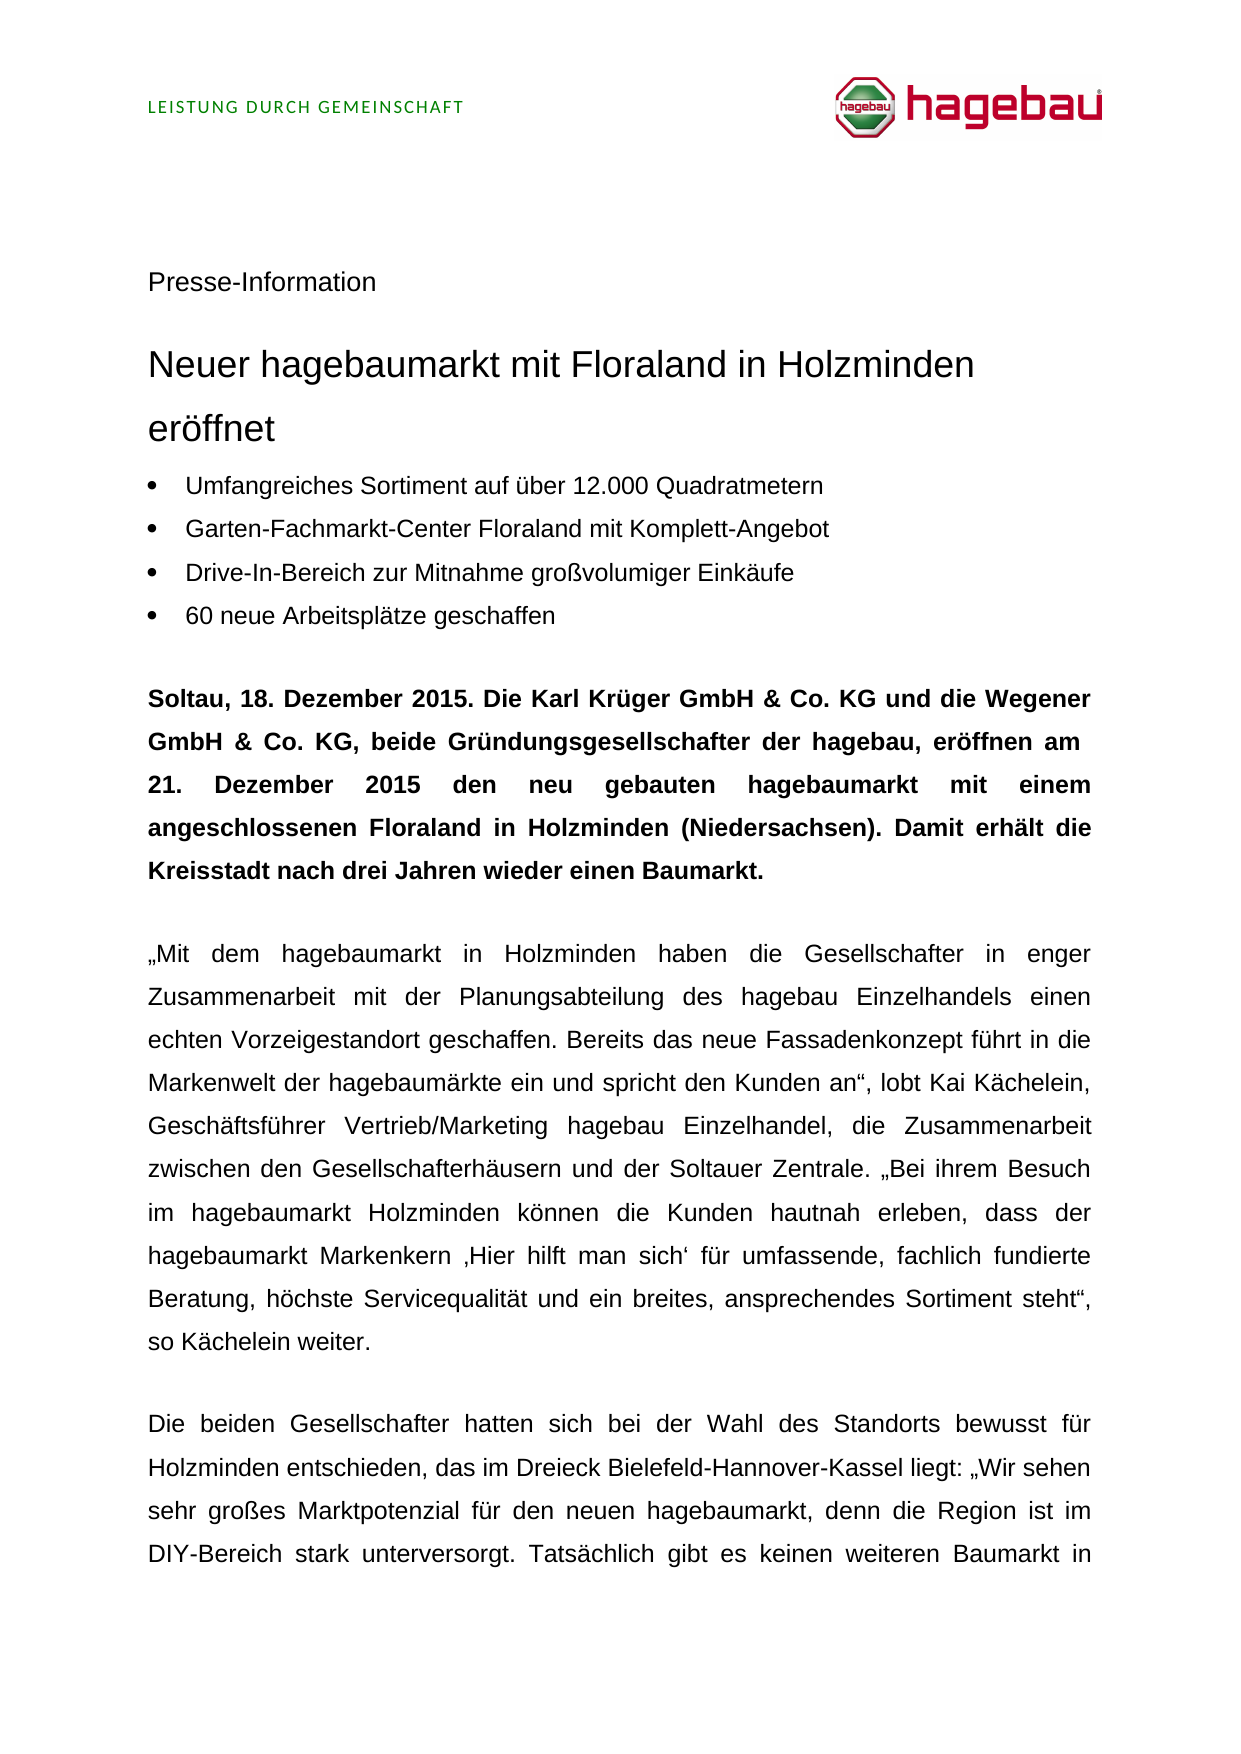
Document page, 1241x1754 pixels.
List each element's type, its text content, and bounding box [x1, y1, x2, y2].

text Neuer hagebaumarkt mit Floraland in Holzminden eröffnet [148, 342, 1093, 450]
list Umfangreiches Sortiment auf über 12.000 Quadratmetern [148, 471, 1093, 500]
text Soltau, 18. Dezember 2015. Die Karl Krüger GmbH & Co. KG und die Wegener GmbH & Co. KG, beide Gründungsgesellschafter der hagebau, eröffnen am 21. Dezember 2015 den neu gebauten hagebaumarkt mit einem angeschlossenen Floraland in Holzminden (Niedersachsen). Damit erhält die Kreisstadt nach drei Jahren wieder einen Baumarkt. [148, 684, 1093, 885]
list Garten-Fachmarkt-Center Floraland mit Komplett-Angebot [148, 514, 1093, 543]
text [148, 1409, 1093, 1568]
text Presse-Information [148, 266, 1093, 297]
list Drive-In-Bereich zur Mitnahme großvolumiger Einkäufe [148, 558, 1093, 587]
picture [833, 74, 1103, 140]
list 60 neue Arbeitsplätze geschaffen [148, 601, 1093, 630]
text „Mit dem hagebaumarkt in Holzminden haben die Gesellschafter in enger Zusammenarbeit mit der Planungsabteilung des hagebau Einzelhandels einen echten Vorzeigestandort geschaffen. Bereits das neue Fassadenkonzept führt in die Markenwelt der hagebaumärkte ein und spricht den Kunden an“, lobt Kai Kächelein, Geschäftsführer Vertrieb/Marketing hagebau Einzelhandel, die Zusammenarbeit zwischen den Gesellschafterhäusern und der Soltauer Zentrale. „Bei ihrem Besuch im hagebaumarkt Holzminden können die Kunden hautnah erleben, dass der hagebaumarkt Markenkern ‚Hier hilft man sich‘ für umfassende, fachlich fundierte Beratung, höchste Servicequalität und ein breites, ansprechendes Sortiment steht“, so Kächelein weiter. [148, 939, 1093, 1356]
